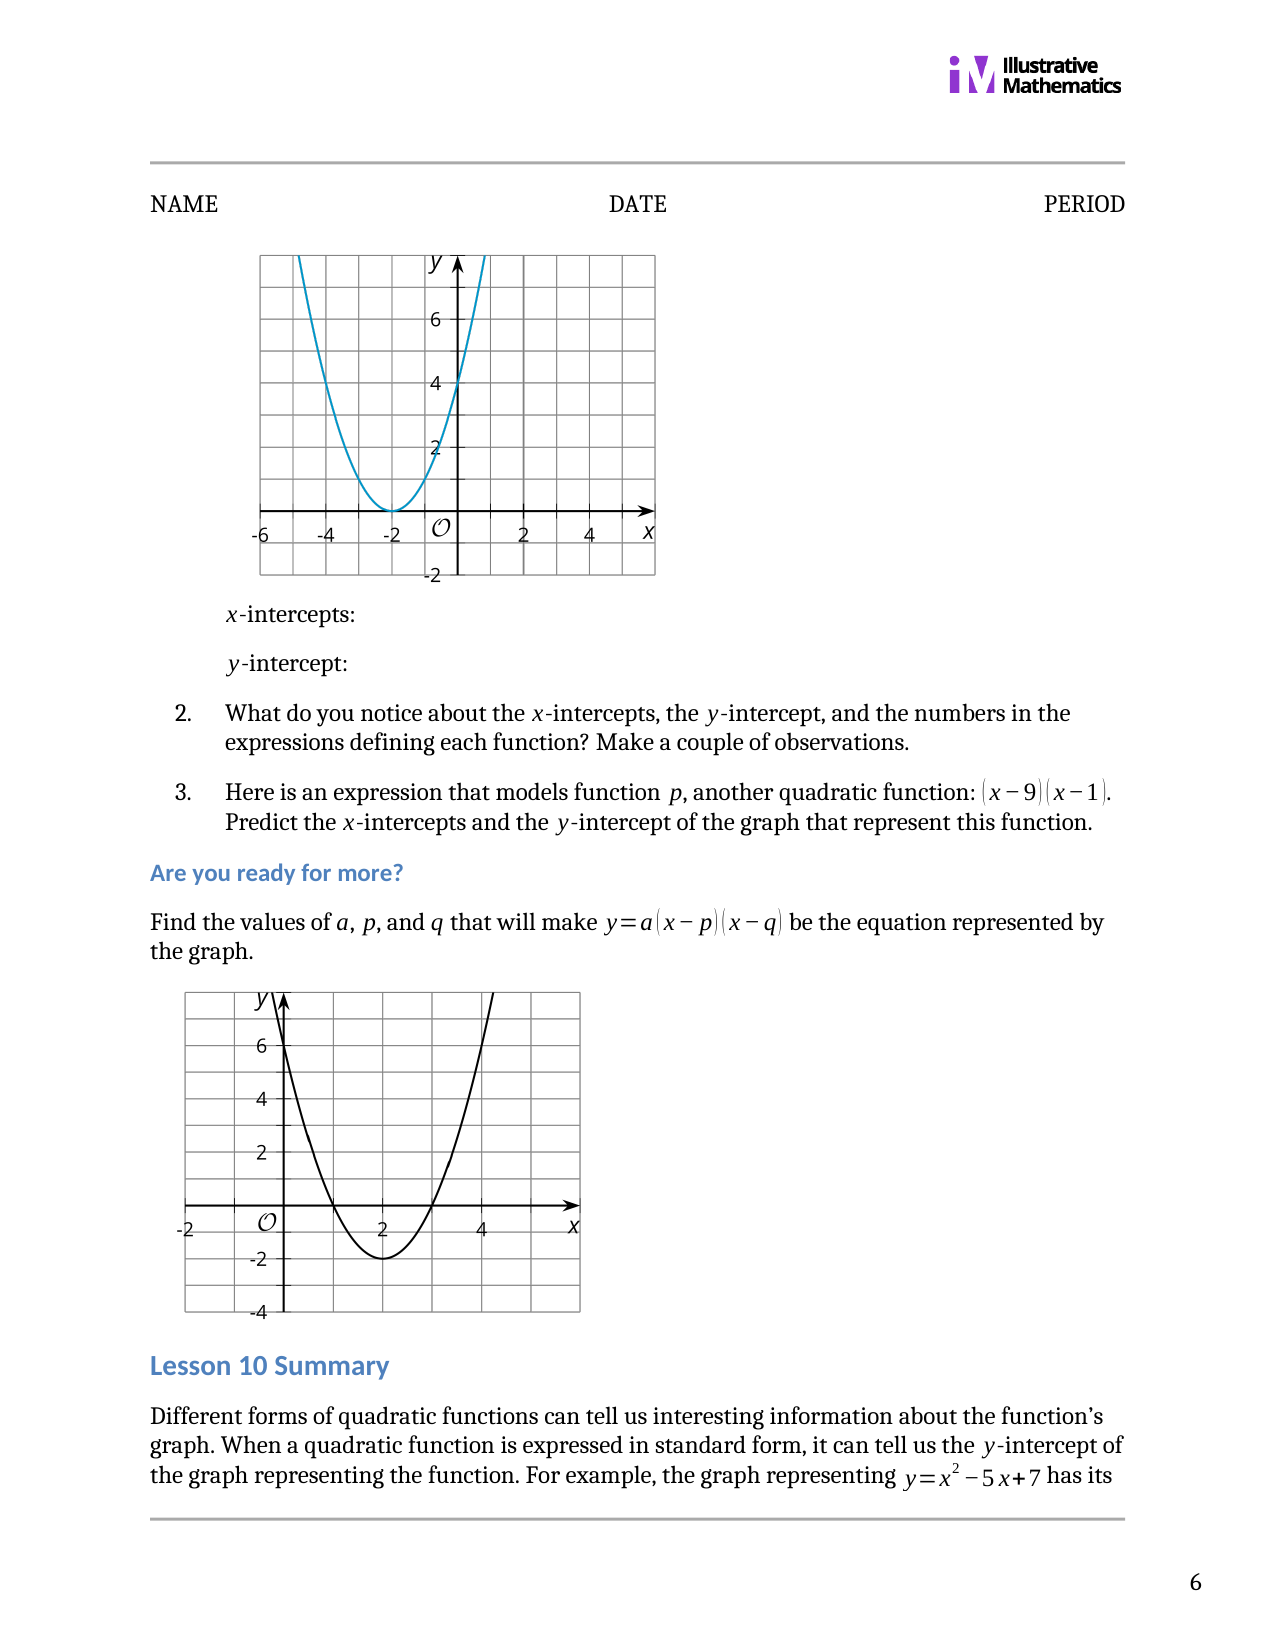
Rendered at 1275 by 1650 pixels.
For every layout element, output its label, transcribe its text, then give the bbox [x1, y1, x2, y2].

subtitle Are you ready for more? [150, 857, 1125, 888]
list -intercepts: [175, 599, 1125, 628]
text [150, 1402, 1125, 1491]
list Here is an expression that models function , another quadratic function: . Predict the -intercepts and the -intercept of the graph that represent this function. [175, 777, 1125, 836]
picture [168, 984, 588, 1327]
picture [243, 247, 663, 590]
list -intercept: [175, 649, 1125, 678]
text Find the values of , , and that will make be the equation represented by the graph. [150, 907, 1125, 966]
list What do you notice about the -intercepts, the -intercept, and the numbers in the expressions defining each function? Make a couple of observations. [175, 699, 1125, 756]
picture [949, 55, 1121, 93]
subtitle Lesson 10 Summary [150, 1347, 1125, 1383]
